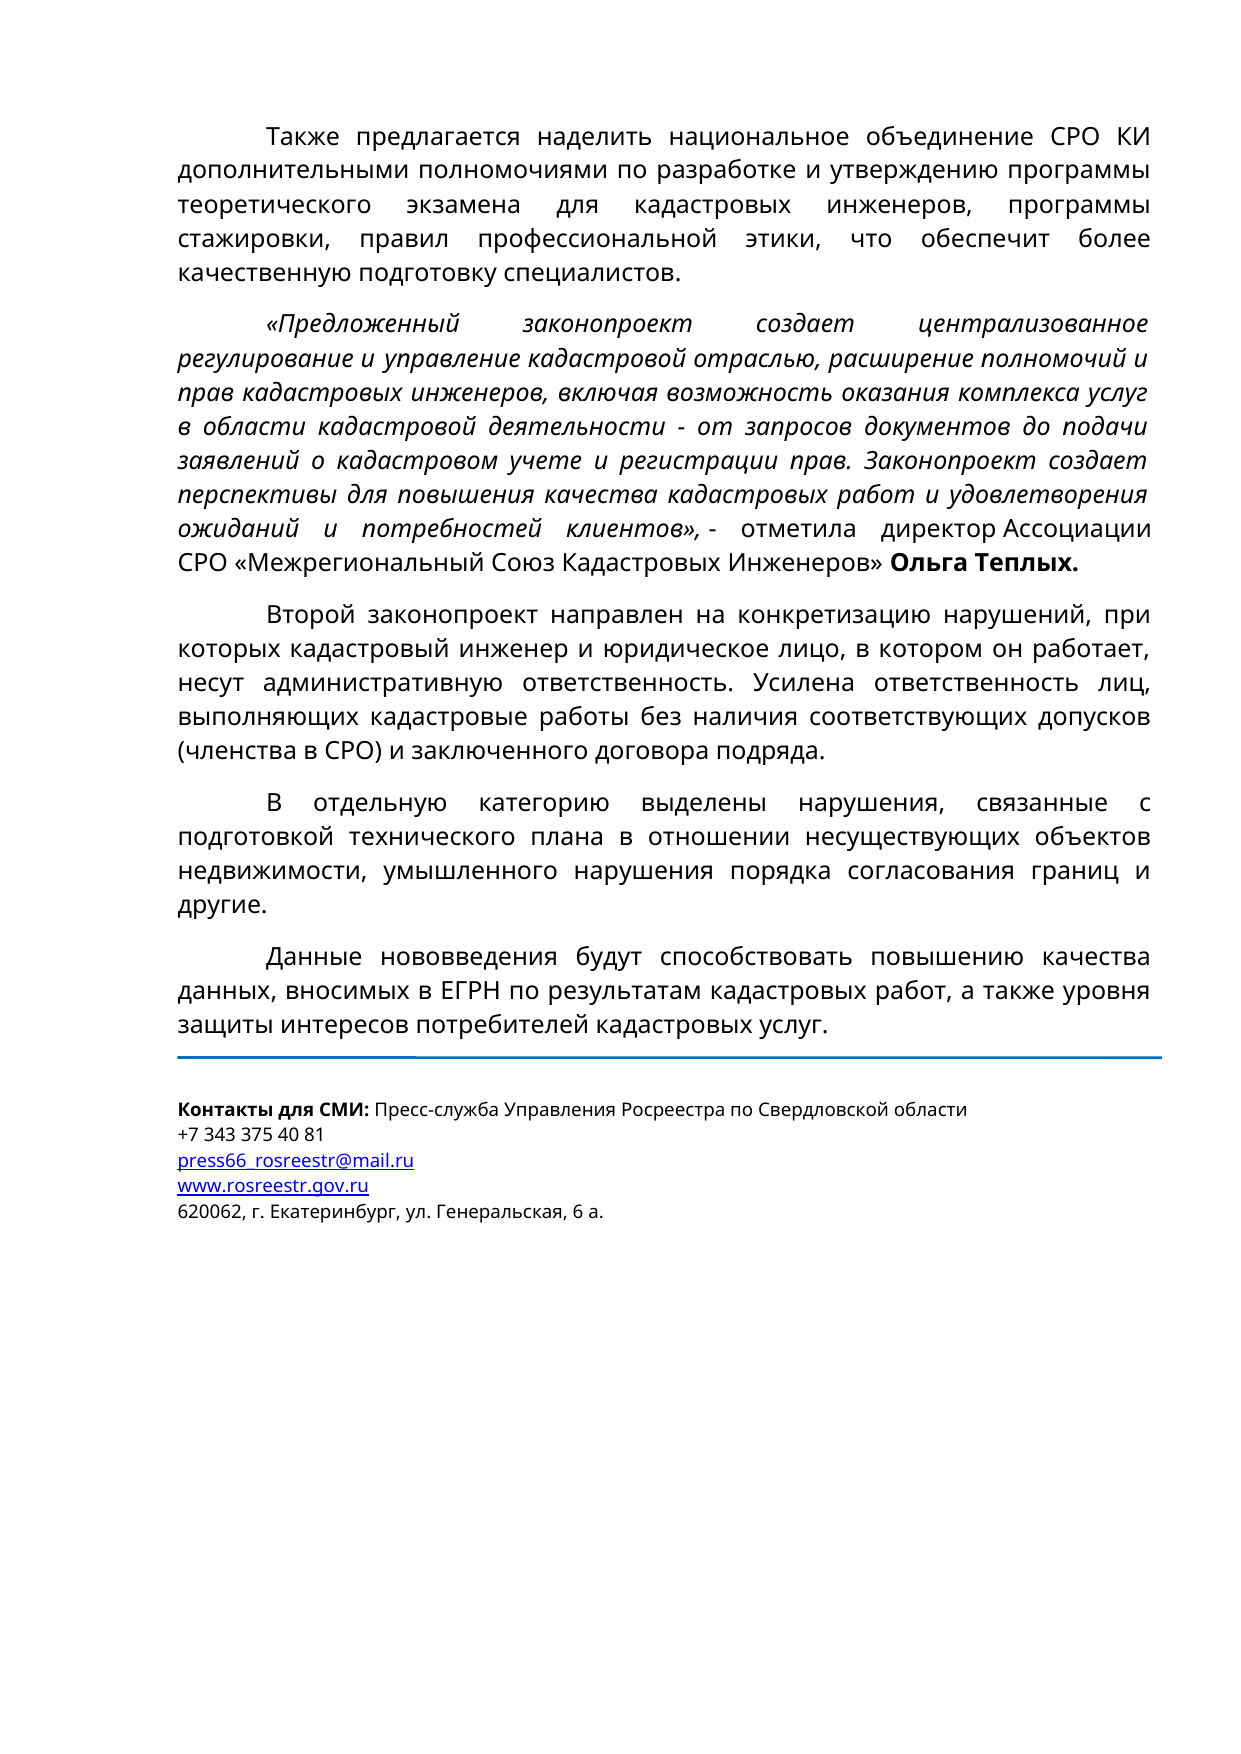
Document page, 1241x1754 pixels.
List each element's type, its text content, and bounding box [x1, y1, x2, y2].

text 620062, г. Екатеринбург, ул. Генеральская, 6 а. [177, 1198, 1152, 1224]
text Также предлагается наделить национальное объединение СРО КИ дополнительными полномочиями по разработке и утверждению программы теоретического экзамена для кадастровых инженеров, программы стажировки, правил профессиональной этики, что обеспечит более качественную подготовку специалистов. [177, 118, 1152, 288]
text «Предложенный законопроект создает централизованное регулирование и управление кадастровой отраслью, расширение полномочий и прав кадастровых инженеров, включая возможность оказания комплекса услуг в области кадастровой деятельности - от запросов документов до подачи заявлений о кадастровом учете и регистрации прав. Законопроект создает перспективы для повышения качества кадастровых работ и удовлетворения ожиданий и потребностей клиентов», - отметила директор Ассоциации СРО «Межрегиональный Союз Кадастровых Инженеров» Ольга Теплых. [177, 306, 1152, 579]
text Данные нововведения будут способствовать повышению качества данных, вносимых в ЕГРН по результатам кадастровых работ, а также уровня защиты интересов потребителей кадастровых услуг. [177, 938, 1152, 1041]
text press66_rosreestr@mail.ru [177, 1147, 1152, 1173]
text Контакты для СМИ: Пресс-служба Управления Росреестра по Свердловской области [177, 1096, 1152, 1122]
text В отдельную категорию выделены нарушения, связанные с подготовкой технического плана в отношении несуществующих объектов недвижимости, умышленного нарушения порядка согласования границ и другие. [177, 784, 1152, 921]
text Второй законопроект направлен на конкретизацию нарушений, при которых кадастровый инженер и юридическое лицо, в котором он работает, несут административную ответственность. Усилена ответственность лиц, выполняющих кадастровые работы без наличия соответствующих допусков (членства в СРО) и заключенного договора подряда. [177, 596, 1152, 767]
text www.rosreestr.gov.ru [177, 1173, 1152, 1198]
text +7 343 375 40 81 [177, 1122, 1152, 1147]
